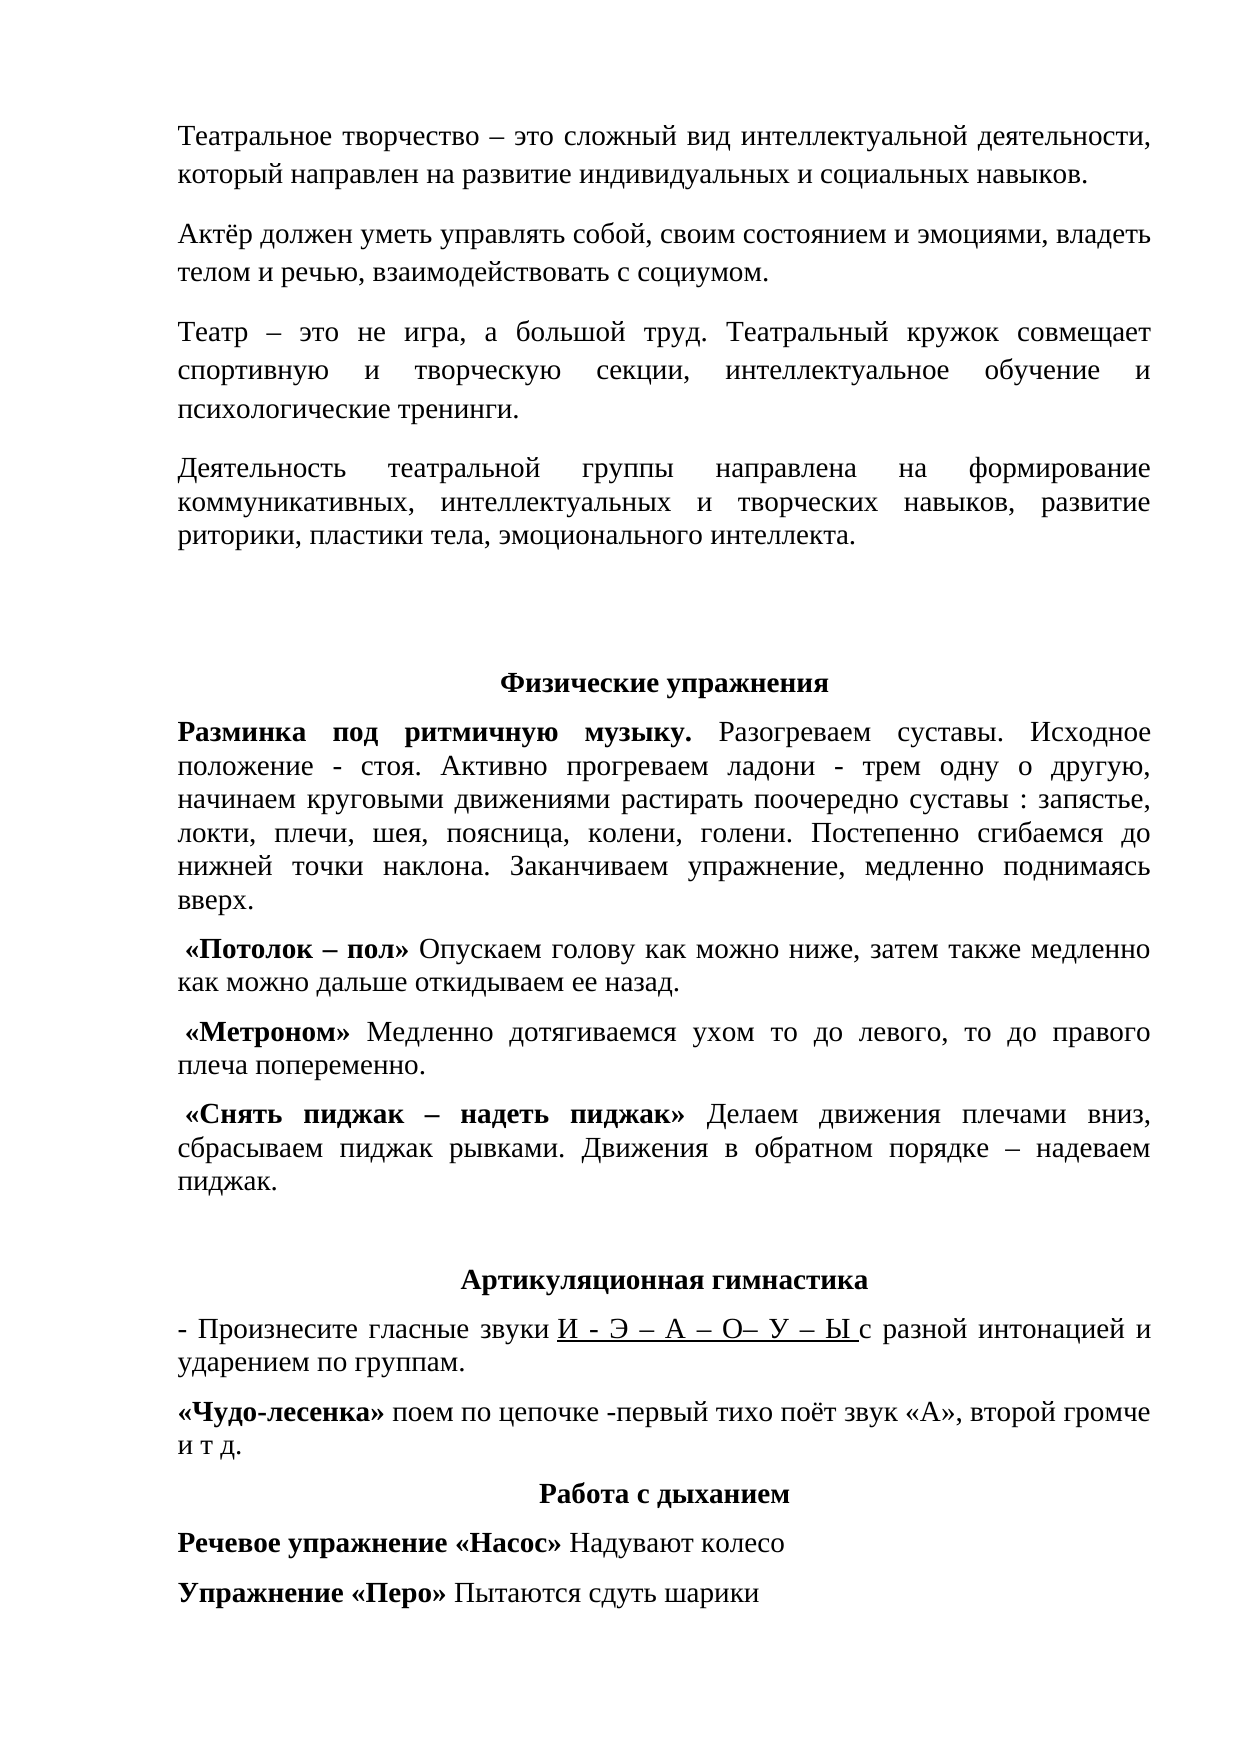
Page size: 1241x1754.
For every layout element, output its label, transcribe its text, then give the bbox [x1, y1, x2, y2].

text Речевое упражнение «Насос» Надувают колесо [177, 1526, 1152, 1559]
text Разминка под ритмичную музыку. Разогреваем суставы. Исходное положение - стоя. Активно прогреваем ладони - трем одну о другую, начинаем круговыми движениями растирать поочередно суставы : запястье, локти, плечи, шея, поясница, колени, голени. Постепенно сгибаемся до нижней точки наклона. Заканчиваем упражнение, медленно поднимаясь вверх. [177, 714, 1152, 915]
text - Произнесите гласные звуки И - Э – А – О– У – Ы с разной интонацией и ударением по группам. [177, 1311, 1152, 1378]
text «Потолок – пол» Опускаем голову как можно ниже, затем также медленно как можно дальше откидываем ее назад. [177, 931, 1152, 998]
text «Снять пиджак – надеть пиджак» Делаем движения плечами вниз, сбрасываем пиджак рывками. Движения в обратном порядке – надеваем пиджак. [177, 1096, 1152, 1197]
text Театральное творчество – это сложный вид интеллектуальной деятельности, который направлен на развитие индивидуальных и социальных навыков. [177, 118, 1152, 190]
text Упражнение «Перо» Пытаются сдуть шарики [177, 1575, 1152, 1608]
text Работа с дыханием [177, 1476, 1152, 1510]
text Физические упражнения [177, 665, 1152, 698]
text «Чудо-лесенка» поем по цепочке -первый тихо поёт звук «А», второй громче и т д. [177, 1394, 1152, 1461]
text Артикуляционная гимнастика [177, 1262, 1152, 1295]
text Театр – это не игра, а большой труд. Театральный кружок совмещает спортивную и творческую секции, интеллектуальное обучение и психологические тренинги. [177, 314, 1152, 424]
text Деятельность театральной группы направлена на формирование коммуникативных, интеллектуальных и творческих навыков, развитие риторики, пластики тела, эмоционального интеллекта. [177, 450, 1152, 551]
text «Метроном» Медленно дотягиваемся ухом то до левого, то до правого плеча попеременно. [177, 1014, 1152, 1081]
text Актёр должен уметь управлять собой, своим состоянием и эмоциями, владеть телом и речью, взаимодействовать с социумом. [177, 216, 1152, 288]
